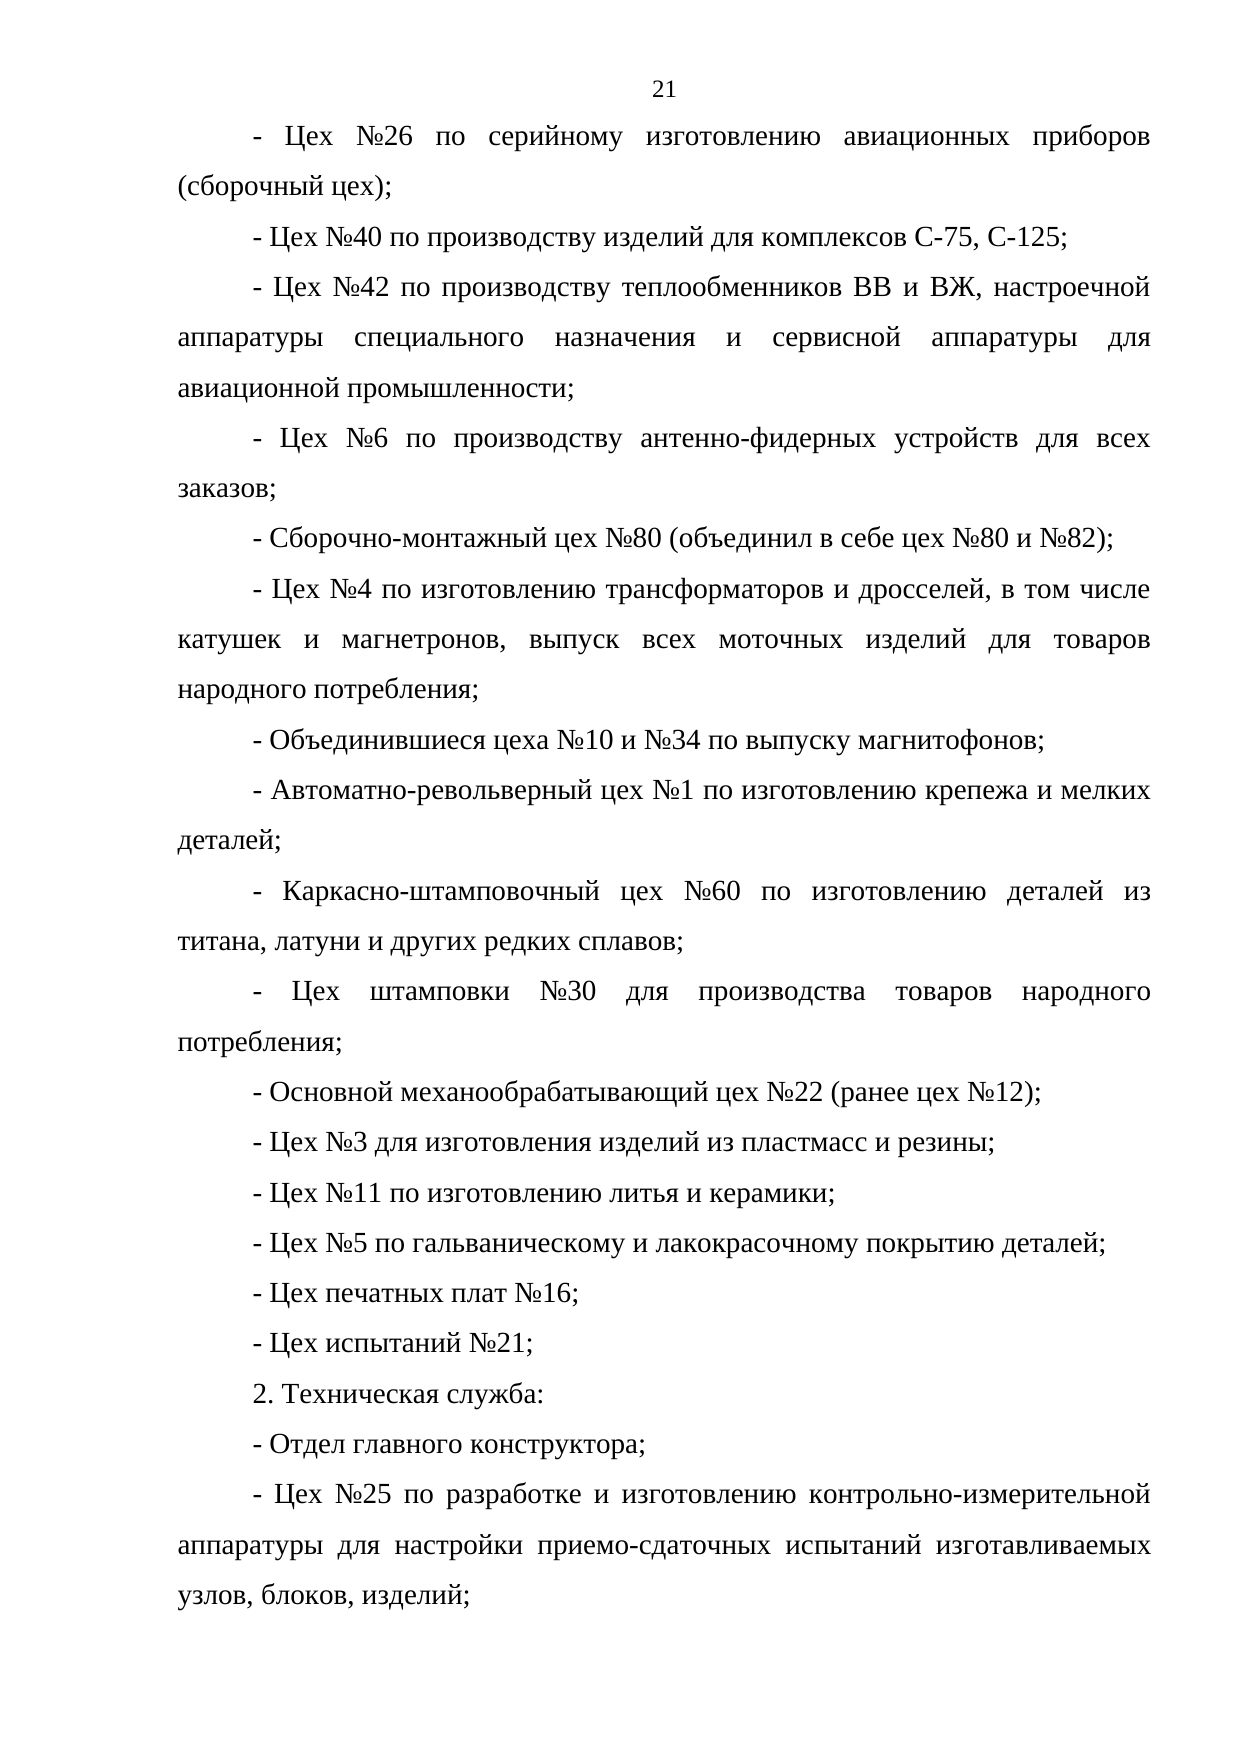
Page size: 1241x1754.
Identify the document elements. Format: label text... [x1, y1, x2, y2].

text - Автоматно-револьверный цех №1 по изготовлению крепежа и мелких деталей; [177, 772, 1152, 856]
text - Цех штамповки №30 для производства товаров народного потребления; [177, 973, 1152, 1057]
text - Цех №26 по серийному изготовлению авиационных приборов (сборочный цех); [177, 118, 1152, 202]
text - Цех испытаний №21; [177, 1326, 1152, 1359]
text - Цех №3 для изготовления изделий из пластмасс и резины; [177, 1124, 1152, 1158]
text - Цех №25 по разработке и изготовлению контрольно-измерительной аппаратуры для настройки приемо-сдаточных испытаний изготавливаемых узлов, блоков, изделий; [177, 1477, 1152, 1611]
text 2. Техническая служба: [177, 1376, 1152, 1409]
text - Цех №5 по гальваническому и лакокрасочному покрытию деталей; [177, 1225, 1152, 1258]
text - Сборочно-монтажный цех №80 (объединил в себе цех №80 и №82); [177, 521, 1152, 554]
text - Основной механообрабатывающий цех №22 (ранее цех №12); [177, 1074, 1152, 1108]
text - Цех №6 по производству антенно-фидерных устройств для всех заказов; [177, 420, 1152, 504]
text - Объединившиеся цеха №10 и №34 по выпуску магнитофонов; [177, 722, 1152, 755]
text - Цех №42 по производству теплообменников ВВ и ВЖ, настроечной аппаратуры специального назначения и сервисной аппаратуры для авиационной промышленности; [177, 269, 1152, 403]
text - Цех №40 по производству изделий для комплексов С-75, С-125; [177, 219, 1152, 252]
text - Отдел главного конструктора; [177, 1426, 1152, 1460]
text - Цех №4 по изготовлению трансформаторов и дросселей, в том числе катушек и магнетронов, выпуск всех моточных изделий для товаров народного потребления; [177, 571, 1152, 705]
text - Каркасно-штамповочный цех №60 по изготовлению деталей из титана, латуни и других редких сплавов; [177, 873, 1152, 957]
text - Цех печатных плат №16; [177, 1275, 1152, 1309]
text - Цех №11 по изготовлению литья и керамики; [177, 1175, 1152, 1208]
